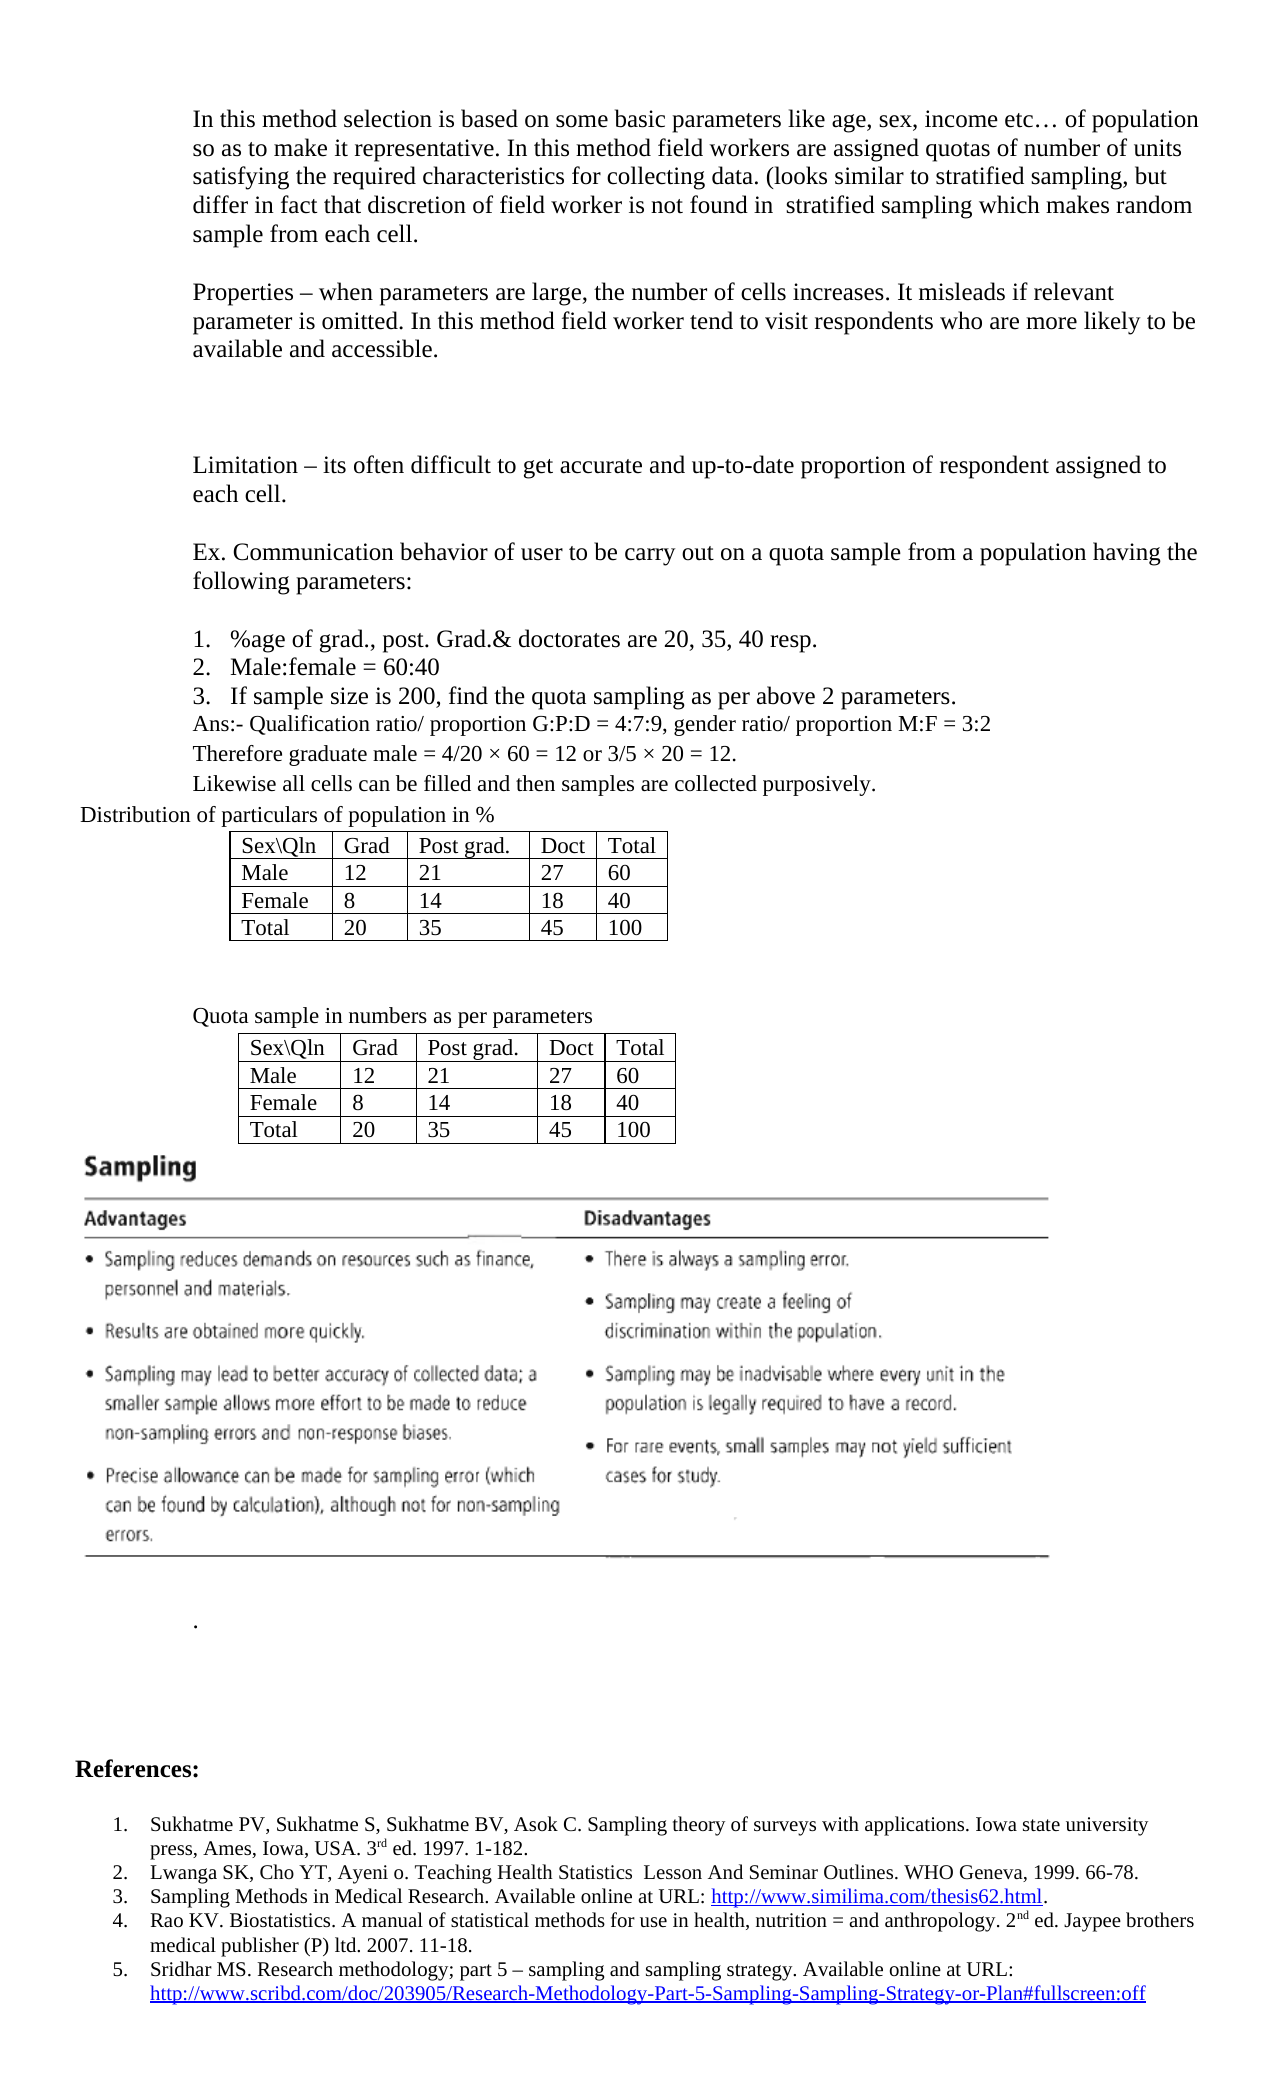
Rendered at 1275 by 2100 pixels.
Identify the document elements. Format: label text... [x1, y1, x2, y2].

list Sukhatme PV, Sukhatme S, Sukhatme BV, Asok C. Sampling theory of surveys with applications. Iowa state university press, Ames, Iowa, USA. 3rd ed. 1997. 1-182. [112, 1812, 1200, 1860]
list Lwanga SK, Cho YT, Ayeni o. Teaching Health Statistics Lesson And Seminar Outlines. WHO Geneva, 1999. 66-78. [112, 1889, 1200, 1913]
table_cell [75, 75, 1200, 1691]
text References: [75, 1743, 1200, 1783]
list Sampling Methods in Medical Research. Available online at URL: http://www.similima.com/thesis62.html. [112, 1943, 1200, 1967]
